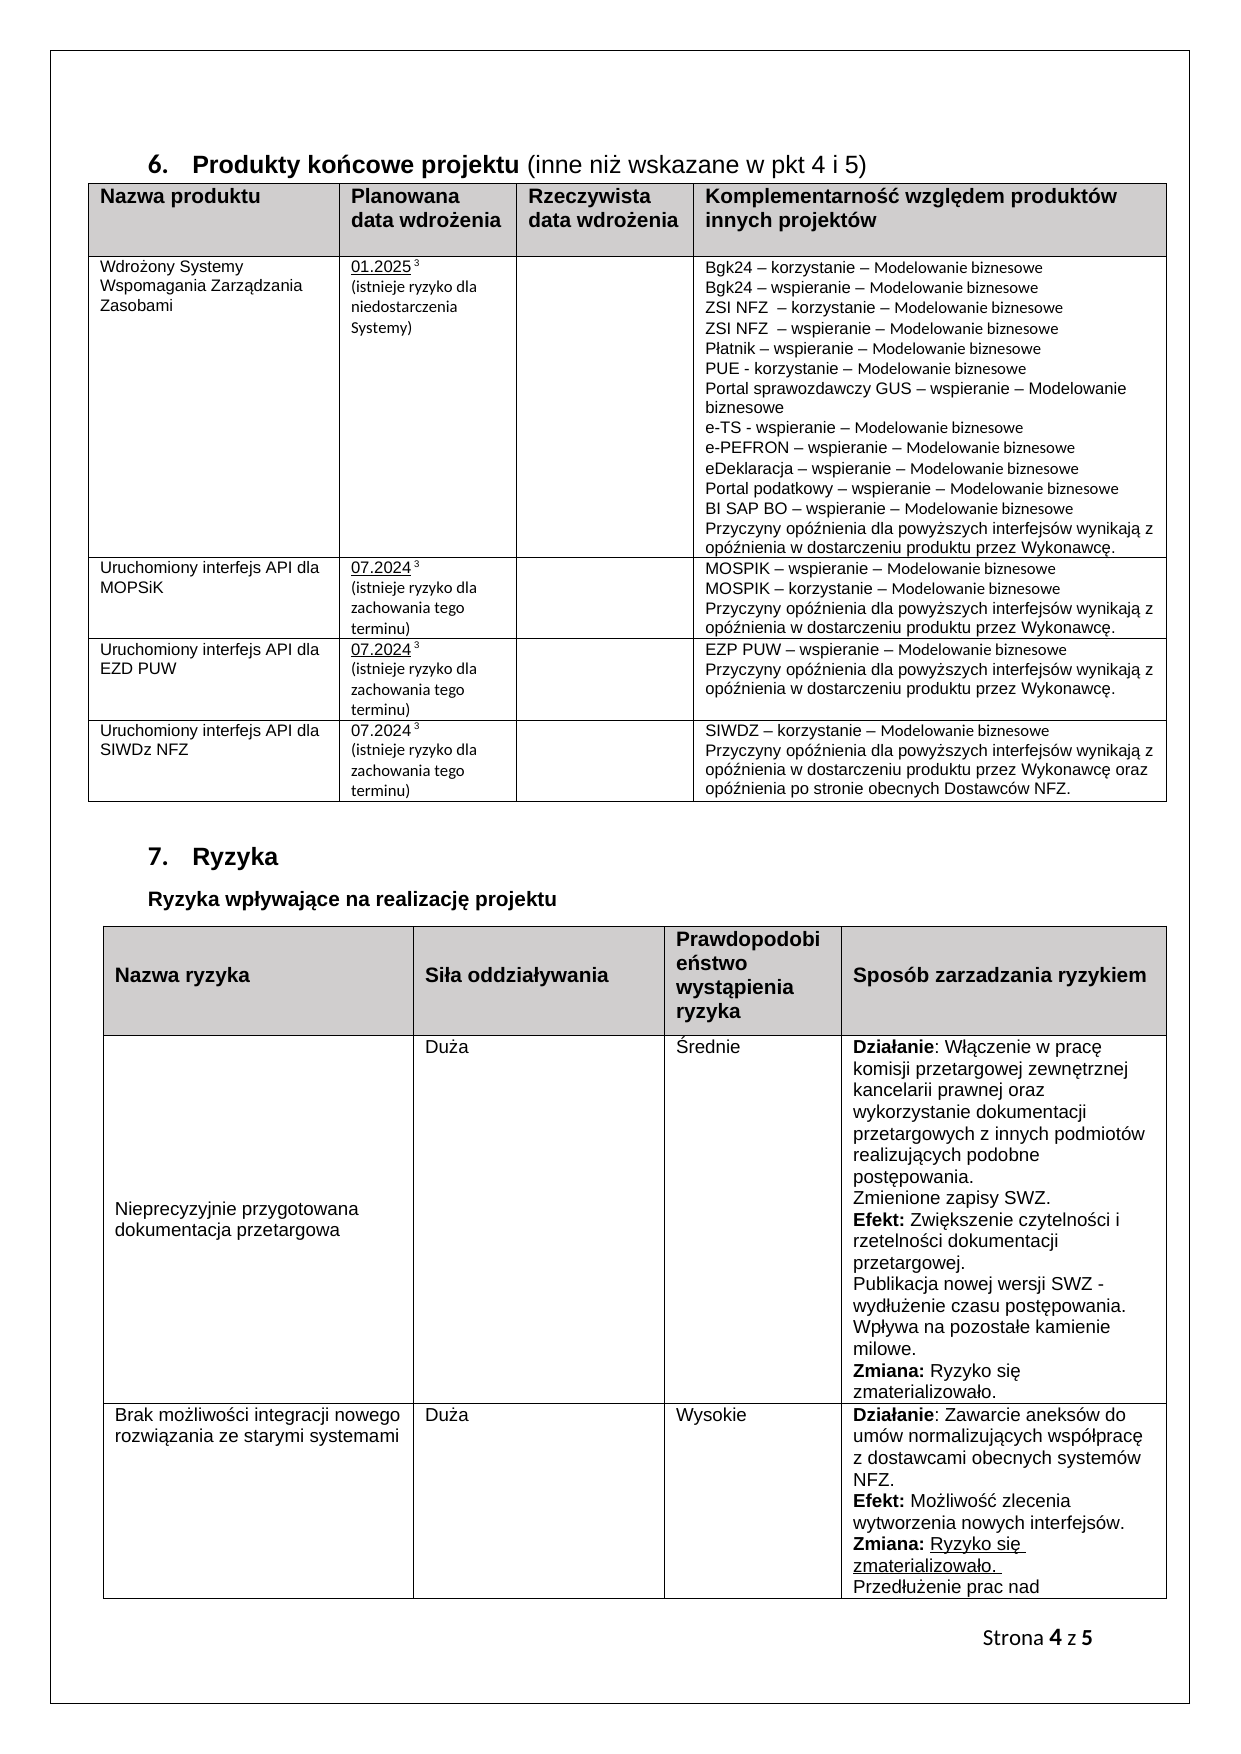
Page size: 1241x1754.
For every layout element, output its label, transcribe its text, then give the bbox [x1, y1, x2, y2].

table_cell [104, 1404, 413, 1598]
table_cell 07.2024 3 (istnieje ryzyko dla zachowania tego terminu) [340, 558, 516, 638]
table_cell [842, 1404, 1166, 1598]
table_header Rzeczywista data wdrożenia [517, 184, 693, 256]
table_header Planowana data wdrożenia [340, 184, 516, 256]
table_cell Duża [414, 1404, 664, 1598]
table_cell Duża [414, 1036, 664, 1403]
table_cell 07.2024 3 (istnieje ryzyko dla zachowania tego terminu) [340, 721, 516, 801]
table_header Komplementarność względem produktów innych projektów [694, 184, 1166, 256]
table_cell [517, 558, 693, 638]
table_cell [517, 257, 693, 557]
table_cell Nieprecyzyjnie przygotowana dokumentacja przetargowa [104, 1036, 413, 1403]
table_header Sposób zarzadzania ryzykiem [842, 927, 1166, 1035]
table_cell 01.2025 3 (istnieje ryzyko dla niedostarczenia Systemy) [340, 257, 516, 557]
table_cell Wdrożony Systemy Wspomagania Zarządzania Zasobami [89, 257, 339, 557]
table_cell MOSPIK – wspieranie – Modelowanie biznesowe MOSPIK – korzystanie – Modelowanie biznesowe Przyczyny opóźnienia dla powyższych interfejsów wynikają z opóźnienia w dostarczeniu produktu przez Wykonawcę. [694, 558, 1166, 638]
table_cell Uruchomiony interfejs API dla EZD PUW [89, 639, 339, 719]
table_cell Wysokie [665, 1404, 841, 1598]
table_cell EZP PUW – wspieranie – Modelowanie biznesowe Przyczyny opóźnienia dla powyższych interfejsów wynikają z opóźnienia w dostarczeniu produktu przez Wykonawcę. [694, 639, 1166, 719]
table_cell 07.2024 3 (istnieje ryzyko dla zachowania tego terminu) [340, 639, 516, 719]
table_header Siła oddziaływania [414, 927, 664, 1035]
list Ryzyka [148, 839, 1093, 872]
table_cell Działanie: Włączenie w pracę komisji przetargowej zewnętrznej kancelarii prawnej oraz wykorzystanie dokumentacji przetargowych z innych podmiotów realizujących podobne postępowania. Zmienione zapisy SWZ. Efekt: Zwiększenie czytelności i rzetelności dokumentacji przetargowej. Publikacja nowej wersji SWZ - wydłużenie czasu postępowania. Wpływa na pozostałe kamienie milowe. Zmiana: Ryzyko się zmaterializowało. [842, 1036, 1166, 1403]
table_cell SIWDZ – korzystanie – Modelowanie biznesowe Przyczyny opóźnienia dla powyższych interfejsów wynikają z opóźnienia w dostarczeniu produktu przez Wykonawcę oraz opóźnienia po stronie obecnych Dostawców NFZ. [694, 721, 1166, 801]
table_cell [517, 721, 693, 801]
table_cell Bgk24 – korzystanie – Modelowanie biznesowe Bgk24 – wspieranie – Modelowanie biznesowe ZSI NFZ – korzystanie – Modelowanie biznesowe ZSI NFZ – wspieranie – Modelowanie biznesowe Płatnik – wspieranie – Modelowanie biznesowe PUE - korzystanie – Modelowanie biznesowe Portal sprawozdawczy GUS – wspieranie – Modelowanie biznesowe e-TS - wspieranie – Modelowanie biznesowe e-PEFRON – wspieranie – Modelowanie biznesowe eDeklaracja – wspieranie – Modelowanie biznesowe Portal podatkowy – wspieranie – Modelowanie biznesowe BI SAP BO – wspieranie – Modelowanie biznesowe Przyczyny opóźnienia dla powyższych interfejsów wynikają z opóźnienia w dostarczeniu produktu przez Wykonawcę. [694, 257, 1166, 557]
table_cell [517, 639, 693, 719]
table_header Nazwa ryzyka [104, 927, 413, 1035]
subtitle Produkty końcowe projektu (inne niż wskazane w pkt 4 i 5) [148, 147, 1093, 181]
table_cell Uruchomiony interfejs API dla SIWDz NFZ [89, 721, 339, 801]
text Ryzyka wpływające na realizację projektu [148, 887, 1093, 911]
table_cell Średnie [665, 1036, 841, 1403]
table_header Nazwa produktu [89, 184, 339, 256]
table_cell Uruchomiony interfejs API dla MOPSiK [89, 558, 339, 638]
table_header Prawdopodobieństwo wystąpienia ryzyka [665, 927, 841, 1035]
